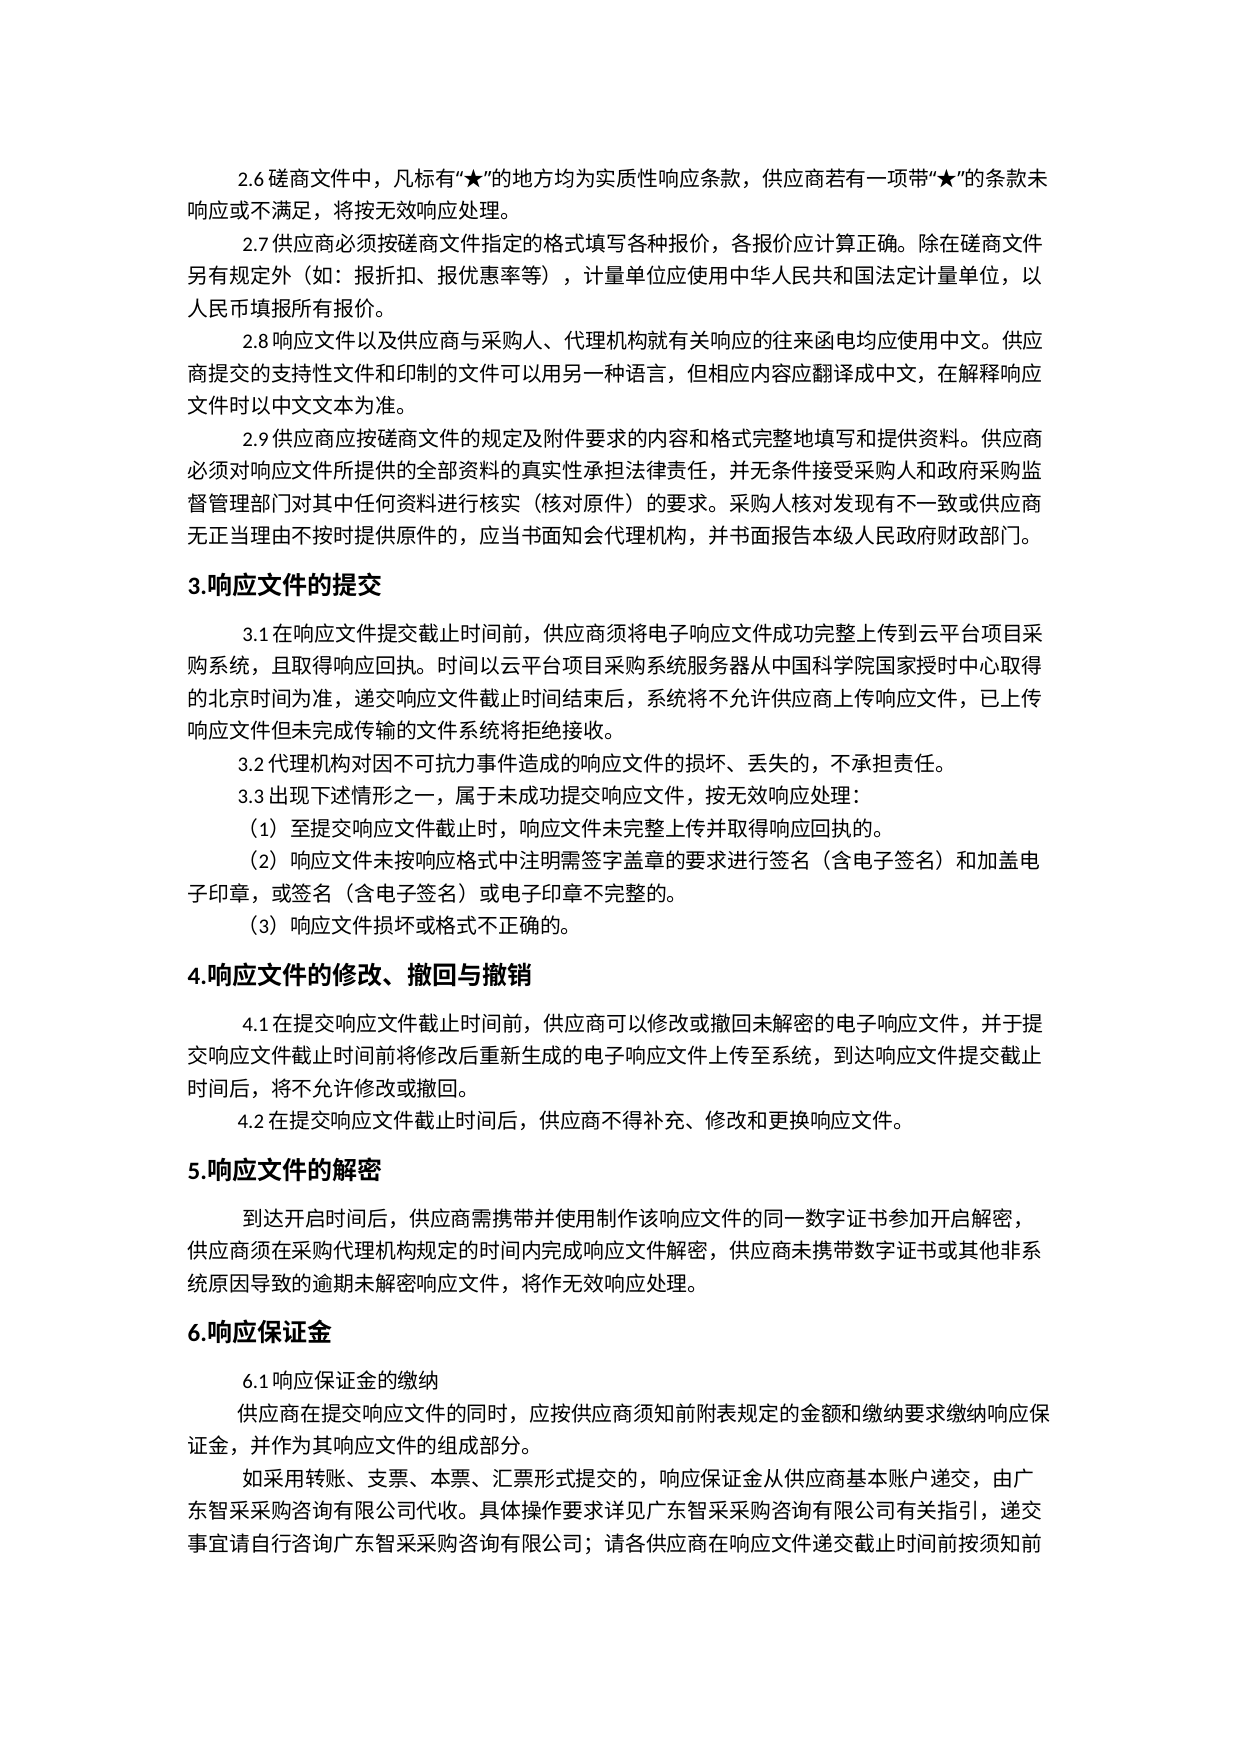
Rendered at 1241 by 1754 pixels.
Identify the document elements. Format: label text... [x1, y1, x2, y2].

text 3.2代理机构对因不可抗力事件造成的响应文件的损坏、丢失的，不承担责任。 [187, 747, 1053, 779]
text （3）响应文件损坏或格式不正确的。 [187, 909, 1053, 942]
text 2.6磋商文件中，凡标有“★”的地方均为实质性响应条款，供应商若有一项带“★”的条款未响应或不满足，将按无效响应处理。 [187, 162, 1053, 227]
text 3.3出现下述情形之一，属于未成功提交响应文件，按无效响应处理： [187, 779, 1053, 812]
text 4.1在提交响应文件截止时间前，供应商可以修改或撤回未解密的电子响应文件，并于提交响应文件截止时间前将修改后重新生成的电子响应文件上传至系统，到达响应文件提交截止时间后，将不允许修改或撤回。 [187, 1007, 1053, 1104]
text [187, 1462, 1053, 1559]
text （2）响应文件未按响应格式中注明需签字盖章的要求进行签名（含电子签名）和加盖电子印章，或签名（含电子签名）或电子印章不完整的。 [187, 844, 1053, 909]
text 6.响应保证金 [187, 1299, 1053, 1364]
text 3.响应文件的提交 [187, 552, 1053, 617]
text （1）至提交响应文件截止时，响应文件未完整上传并取得响应回执的。 [187, 812, 1053, 844]
text 到达开启时间后，供应商需携带并使用制作该响应文件的同一数字证书参加开启解密，供应商须在采购代理机构规定的时间内完成响应文件解密，供应商未携带数字证书或其他非系统原因导致的逾期未解密响应文件，将作无效响应处理。 [187, 1202, 1053, 1299]
text 5.响应文件的解密 [187, 1137, 1053, 1202]
text 4.响应文件的修改、撤回与撤销 [187, 942, 1053, 1007]
text 供应商在提交响应文件的同时，应按供应商须知前附表规定的金额和缴纳要求缴纳响应保证金，并作为其响应文件的组成部分。 [187, 1397, 1053, 1462]
text 2.7供应商必须按磋商文件指定的格式填写各种报价，各报价应计算正确。除在磋商文件另有规定外（如：报折扣、报优惠率等），计量单位应使用中华人民共和国法定计量单位，以人民币填报所有报价。 [187, 227, 1053, 324]
text 3.1在响应文件提交截止时间前，供应商须将电子响应文件成功完整上传到云平台项目采购系统，且取得响应回执。时间以云平台项目采购系统服务器从中国科学院国家授时中心取得的北京时间为准，递交响应文件截止时间结束后，系统将不允许供应商上传响应文件，已上传响应文件但未完成传输的文件系统将拒绝接收。 [187, 617, 1053, 747]
text 4.2在提交响应文件截止时间后，供应商不得补充、修改和更换响应文件。 [187, 1104, 1053, 1137]
text 2.8响应文件以及供应商与采购人、代理机构就有关响应的往来函电均应使用中文。供应商提交的支持性文件和印制的文件可以用另一种语言，但相应内容应翻译成中文，在解释响应文件时以中文文本为准。 [187, 324, 1053, 422]
text 6.1响应保证金的缴纳 [187, 1364, 1053, 1397]
text 2.9供应商应按磋商文件的规定及附件要求的内容和格式完整地填写和提供资料。供应商必须对响应文件所提供的全部资料的真实性承担法律责任，并无条件接受采购人和政府采购监督管理部门对其中任何资料进行核实（核对原件）的要求。采购人核对发现有不一致或供应商无正当理由不按时提供原件的，应当书面知会代理机构，并书面报告本级人民政府财政部门。 [187, 422, 1053, 552]
